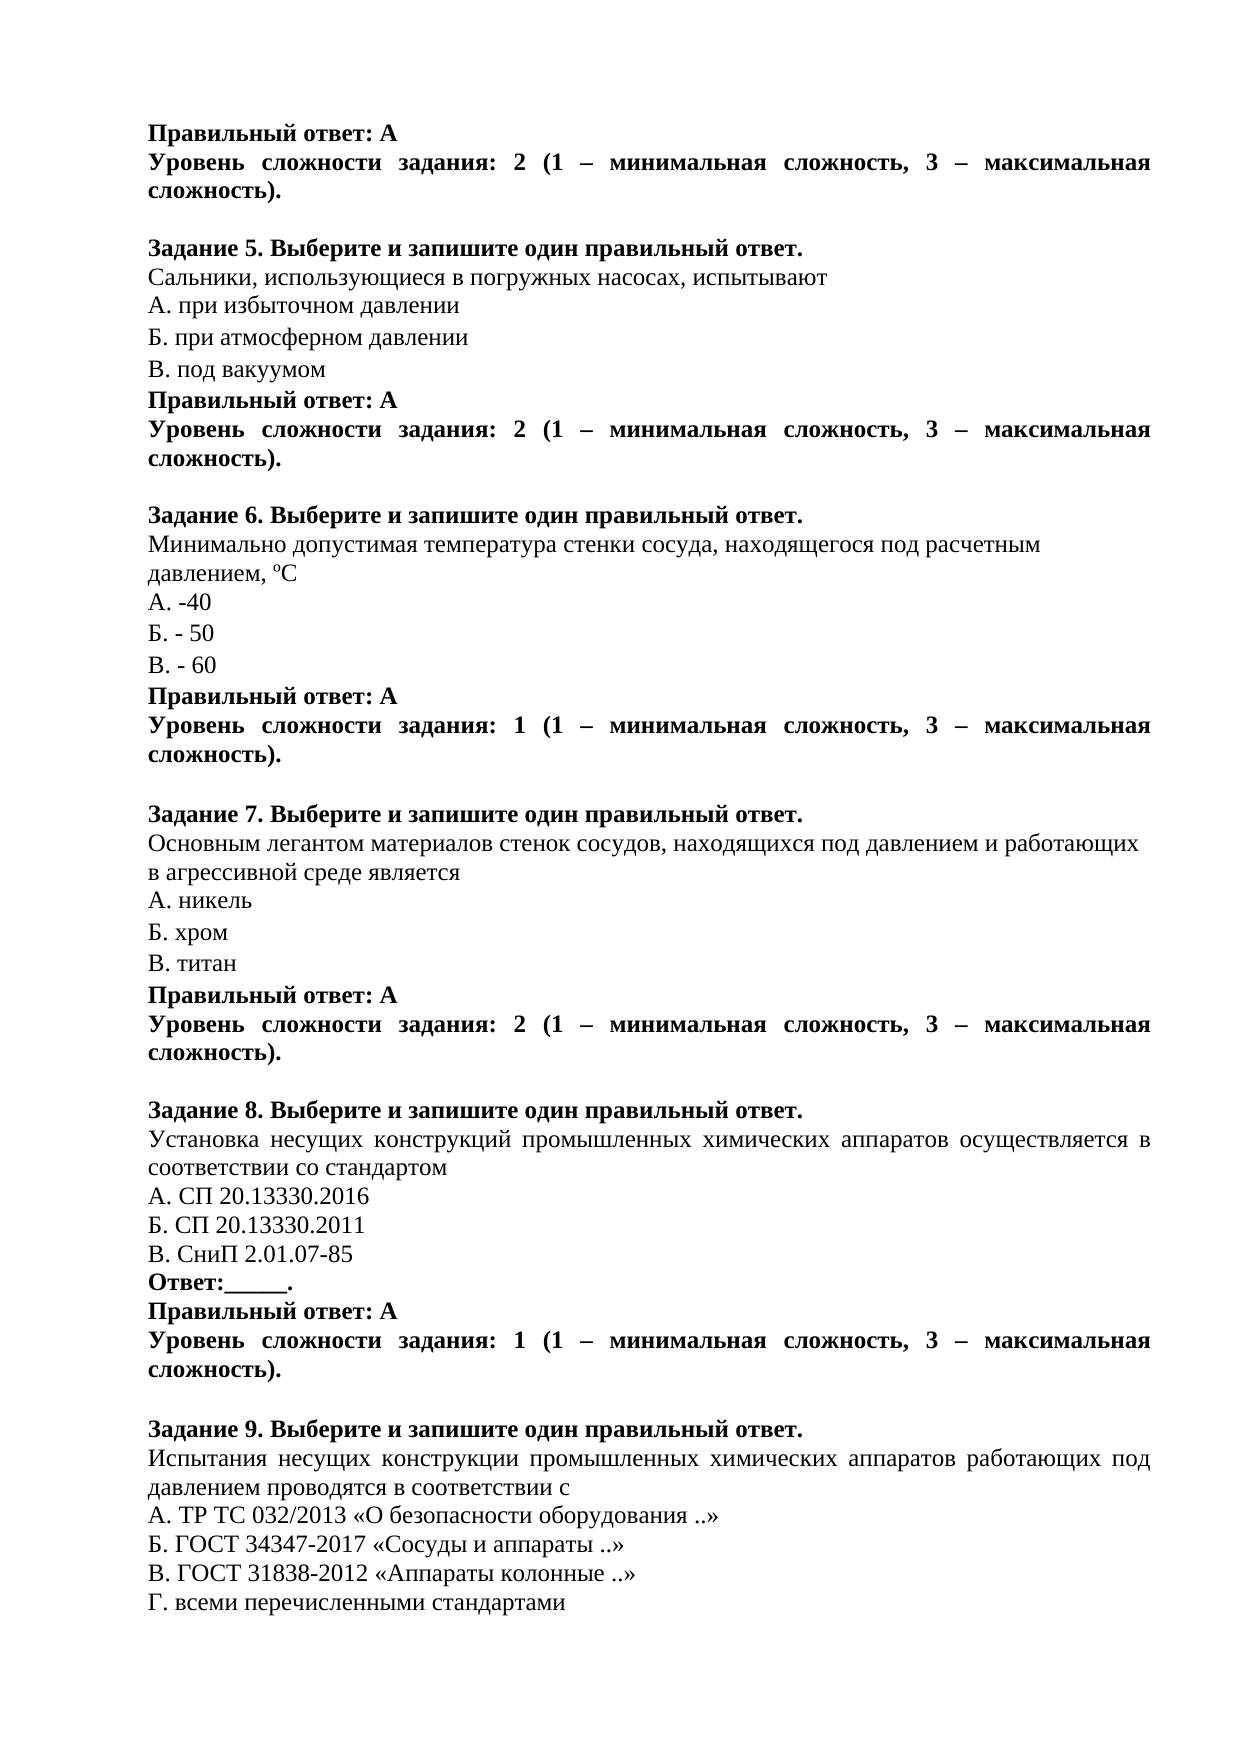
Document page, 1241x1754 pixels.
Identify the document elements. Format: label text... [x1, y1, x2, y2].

text Уровень сложности задания: 2 (1 – минимальная сложность, 3 – максимальная сложность). [148, 147, 1152, 204]
text Уровень сложности задания: 1 (1 – минимальная сложность, 3 – максимальная сложность). [148, 1325, 1152, 1382]
text Испытания несущих конструкции промышленных химических аппаратов работающих под давлением проводятся в соответствии с [148, 1443, 1152, 1500]
text А. ТР ТС 032/2013 «О безопасности оборудования ..» [148, 1500, 1152, 1529]
text Задание 6. Выберите и запишите один правильный ответ. [148, 500, 1152, 529]
text А. -40 [148, 587, 1152, 615]
text В. СниП 2.01.07-85 [148, 1239, 1152, 1267]
text Уровень сложности задания: 1 (1 – минимальная сложность, 3 – максимальная сложность). [148, 710, 1152, 767]
text Правильный ответ: А [148, 118, 1152, 147]
text Б. хром [148, 917, 1152, 946]
text В. титан [148, 948, 1152, 977]
text Сальники, использующиеся в погружных насосах, испытывают [148, 262, 1152, 291]
text Б. ГОСТ 34347-2017 «Сосуды и аппараты ..» [148, 1529, 1152, 1558]
text Основным легантом материалов стенок сосудов, находящихся под давлением и работающих в агрессивной среде является [148, 828, 1152, 885]
text В. под вакуумом [148, 354, 1152, 382]
text А. никель [148, 885, 1152, 914]
text В. - 60 [148, 650, 1152, 678]
text Г. всеми перечисленными стандартами [148, 1587, 1152, 1615]
text Правильный ответ: А [148, 980, 1152, 1009]
text Правильный ответ: А [148, 1296, 1152, 1325]
text Задание 8. Выберите и запишите один правильный ответ. [148, 1095, 1152, 1124]
text Правильный ответ: А [148, 385, 1152, 414]
text В. ГОСТ 31838-2012 «Аппараты колонные ..» [148, 1558, 1152, 1587]
text Уровень сложности задания: 2 (1 – минимальная сложность, 3 – максимальная сложность). [148, 414, 1152, 472]
text Задание 5. Выберите и запишите один правильный ответ. [148, 233, 1152, 262]
text Б. при атмосферном давлении [148, 322, 1152, 351]
text Задание 9. Выберите и запишите один правильный ответ. [148, 1414, 1152, 1443]
text Б. СП 20.13330.2011 [148, 1210, 1152, 1239]
text Установка несущих конструкций промышленных химических аппаратов осуществляется в соответствии со стандартом [148, 1124, 1152, 1181]
text Задание 7. Выберите и запишите один правильный ответ. [148, 799, 1152, 828]
text А. при избыточном давлении [148, 291, 1152, 319]
text Правильный ответ: А [148, 681, 1152, 710]
text Ответ:_____. [148, 1267, 1152, 1296]
text Уровень сложности задания: 2 (1 – минимальная сложность, 3 – максимальная сложность). [148, 1009, 1152, 1066]
text Минимально допустимая температура стенки сосуда, находящегося под расчетным давлением, ºС [148, 529, 1152, 587]
text Б. - 50 [148, 618, 1152, 647]
text А. СП 20.13330.2016 [148, 1181, 1152, 1210]
